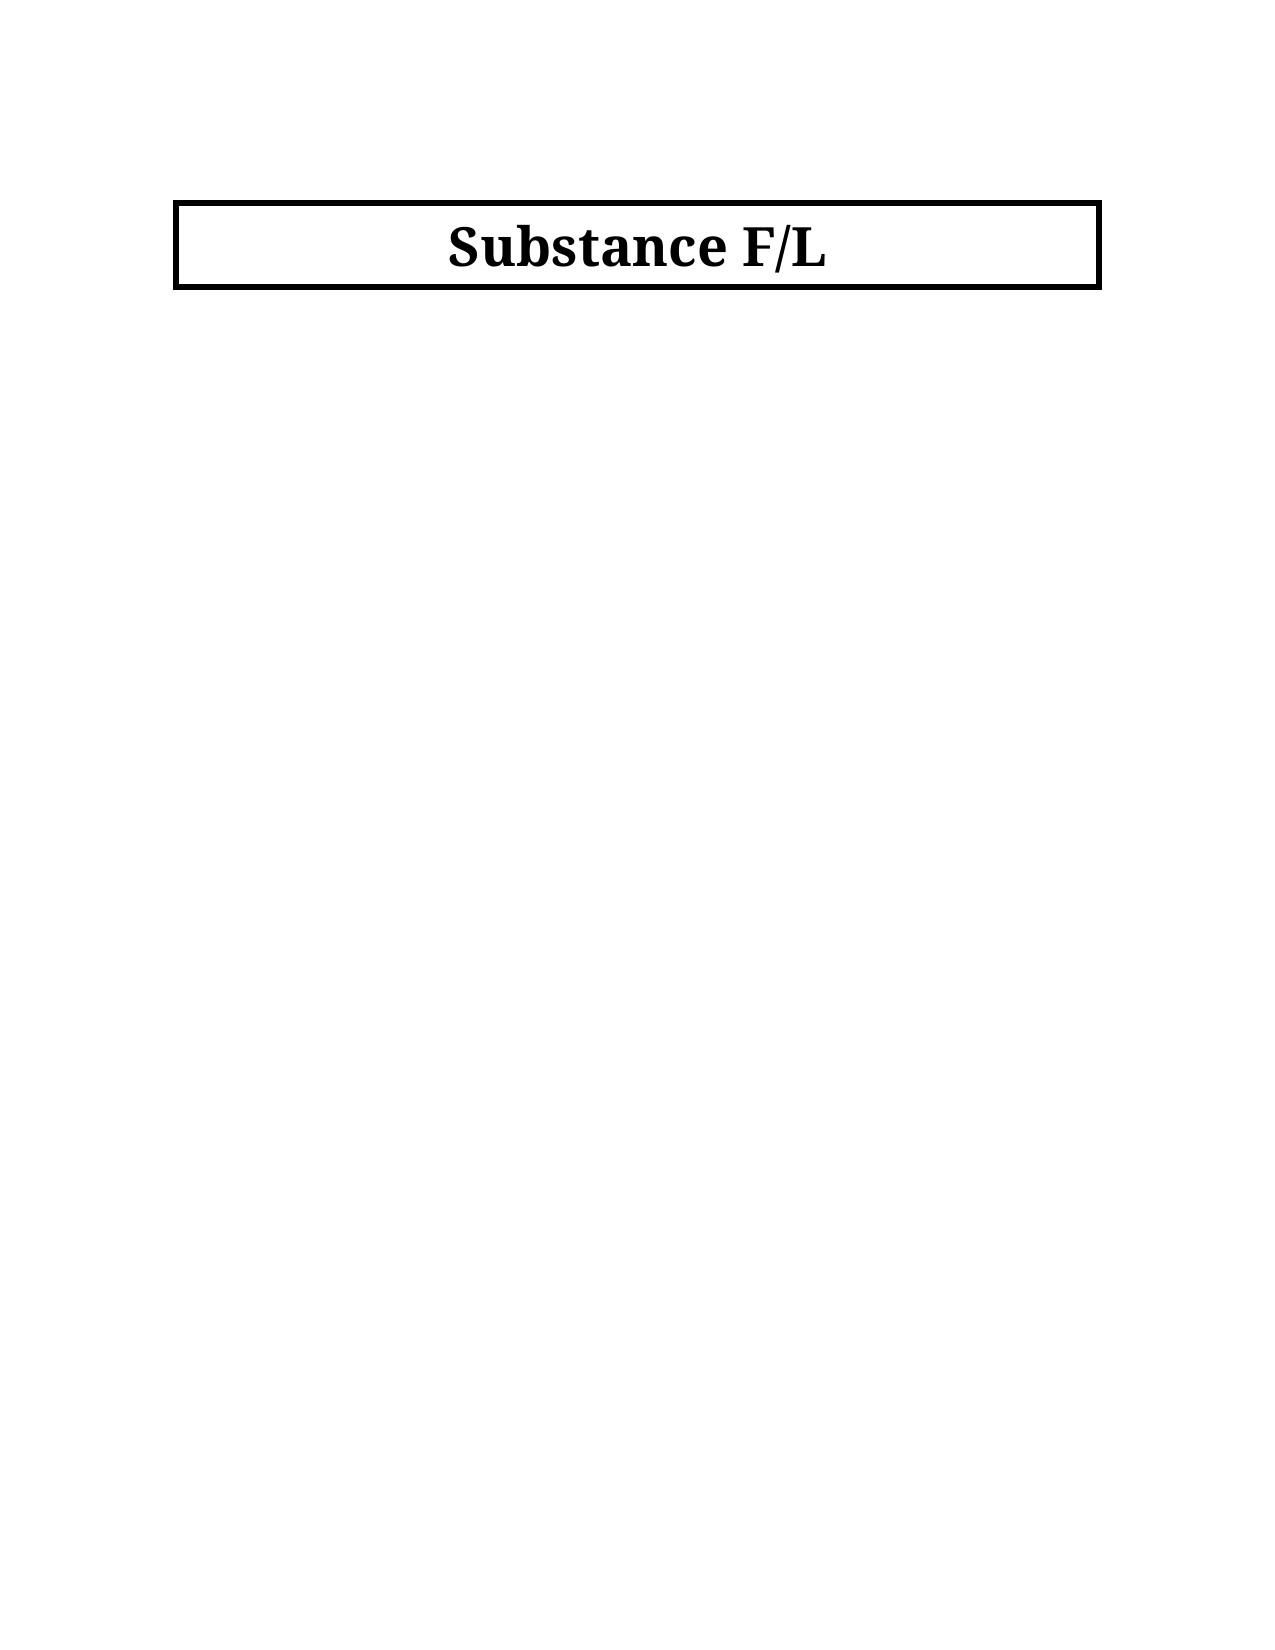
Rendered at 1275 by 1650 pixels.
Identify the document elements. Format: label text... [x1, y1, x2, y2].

subtitle Substance F/L [179, 206, 1096, 284]
